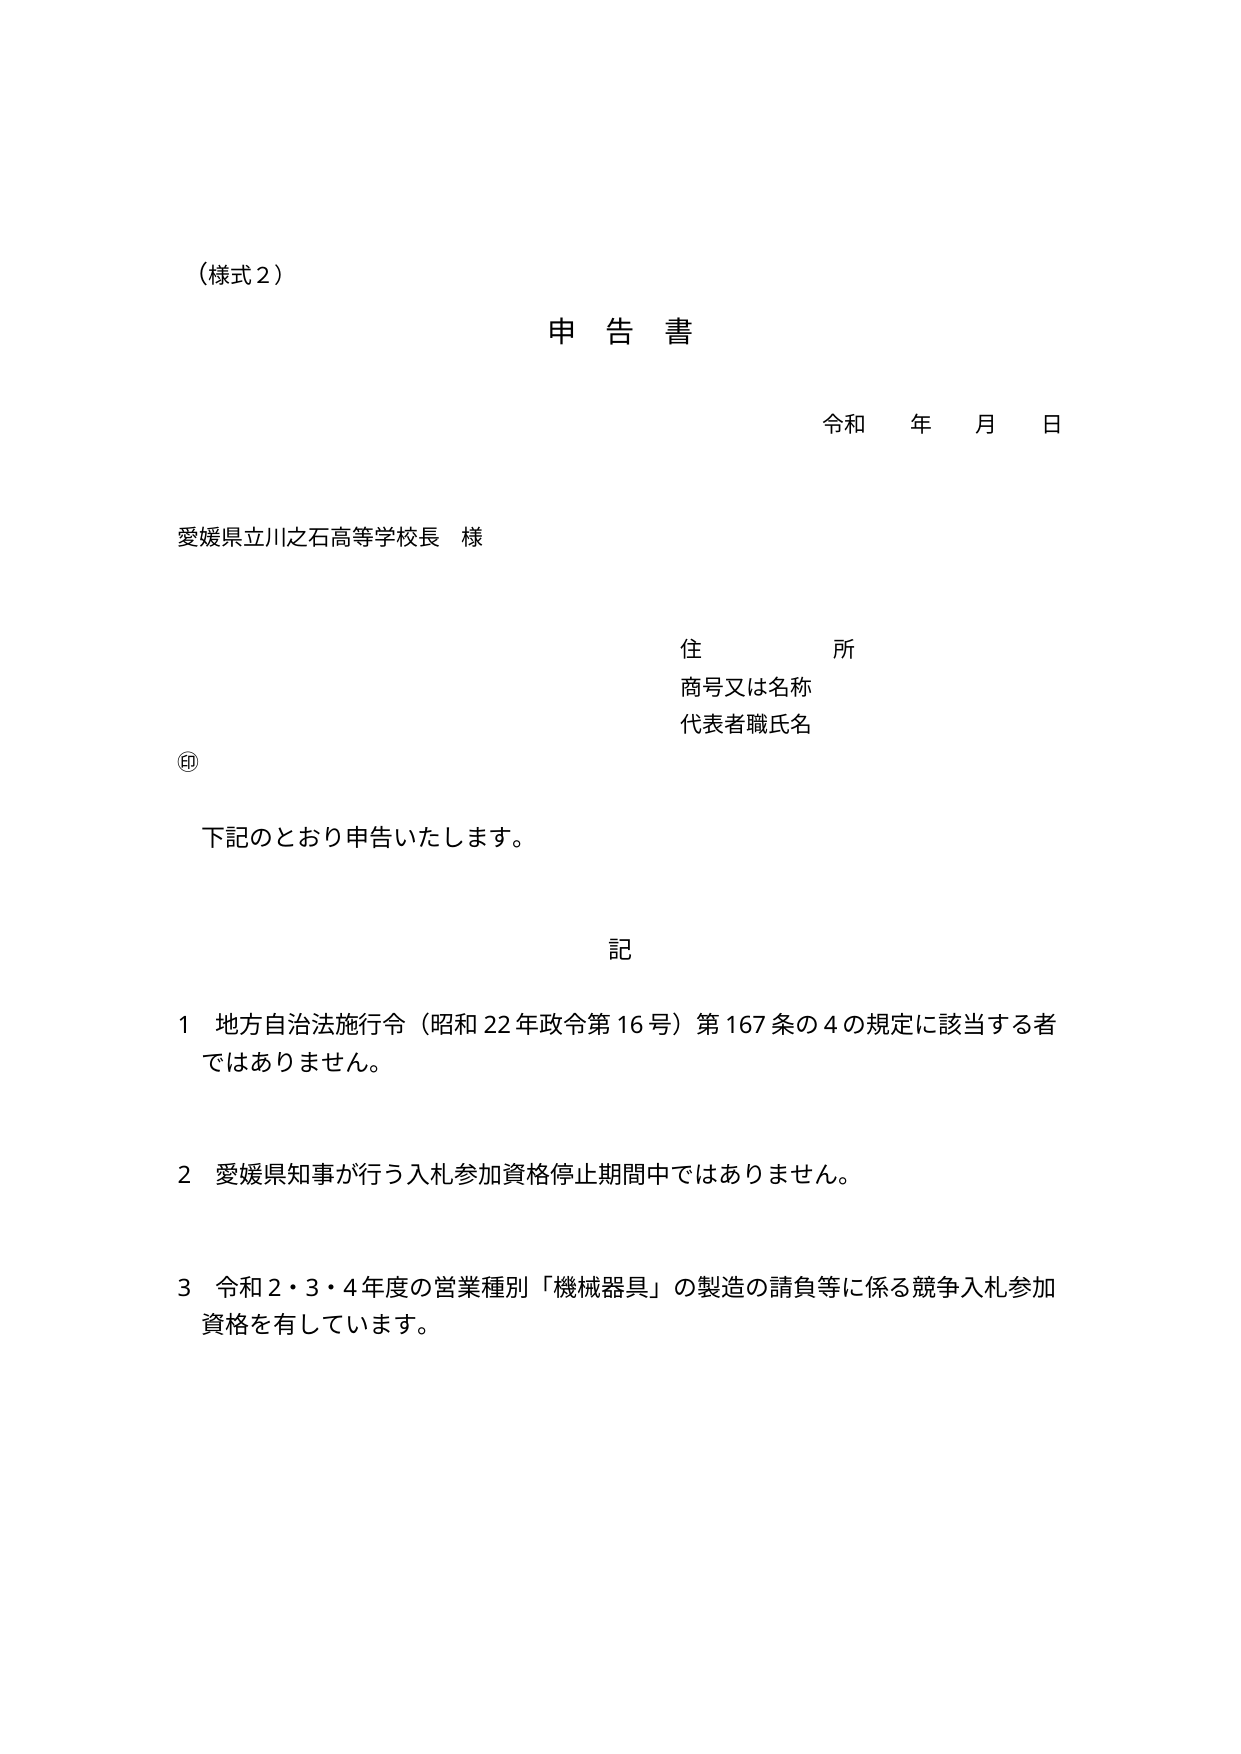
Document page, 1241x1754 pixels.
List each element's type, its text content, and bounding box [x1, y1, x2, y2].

text 令和 年 月 日 [177, 404, 1063, 442]
text 3 令和2・3・4年度の営業種別「機械器具」の製造の請負等に係る競争入札参加資格を有しています。 [177, 1267, 1063, 1342]
text （様式２） [177, 254, 1063, 292]
text 2 愛媛県知事が行う入札参加資格停止期間中ではありません。 [177, 1154, 1063, 1192]
text 1 地方自治法施行令（昭和22年政令第16号）第167条の4の規定に該当する者ではありません。 [177, 1004, 1063, 1079]
text 住 所 [177, 629, 1063, 667]
text 記 [177, 929, 1063, 967]
text 下記のとおり申告いたします。 [177, 817, 1063, 854]
text 代表者職氏名 ㊞ [177, 704, 1063, 779]
text 申 告 書 [177, 292, 1063, 367]
text 愛媛県立川之石高等学校長 様 [177, 517, 1063, 554]
text 商号又は名称 [177, 667, 1063, 704]
